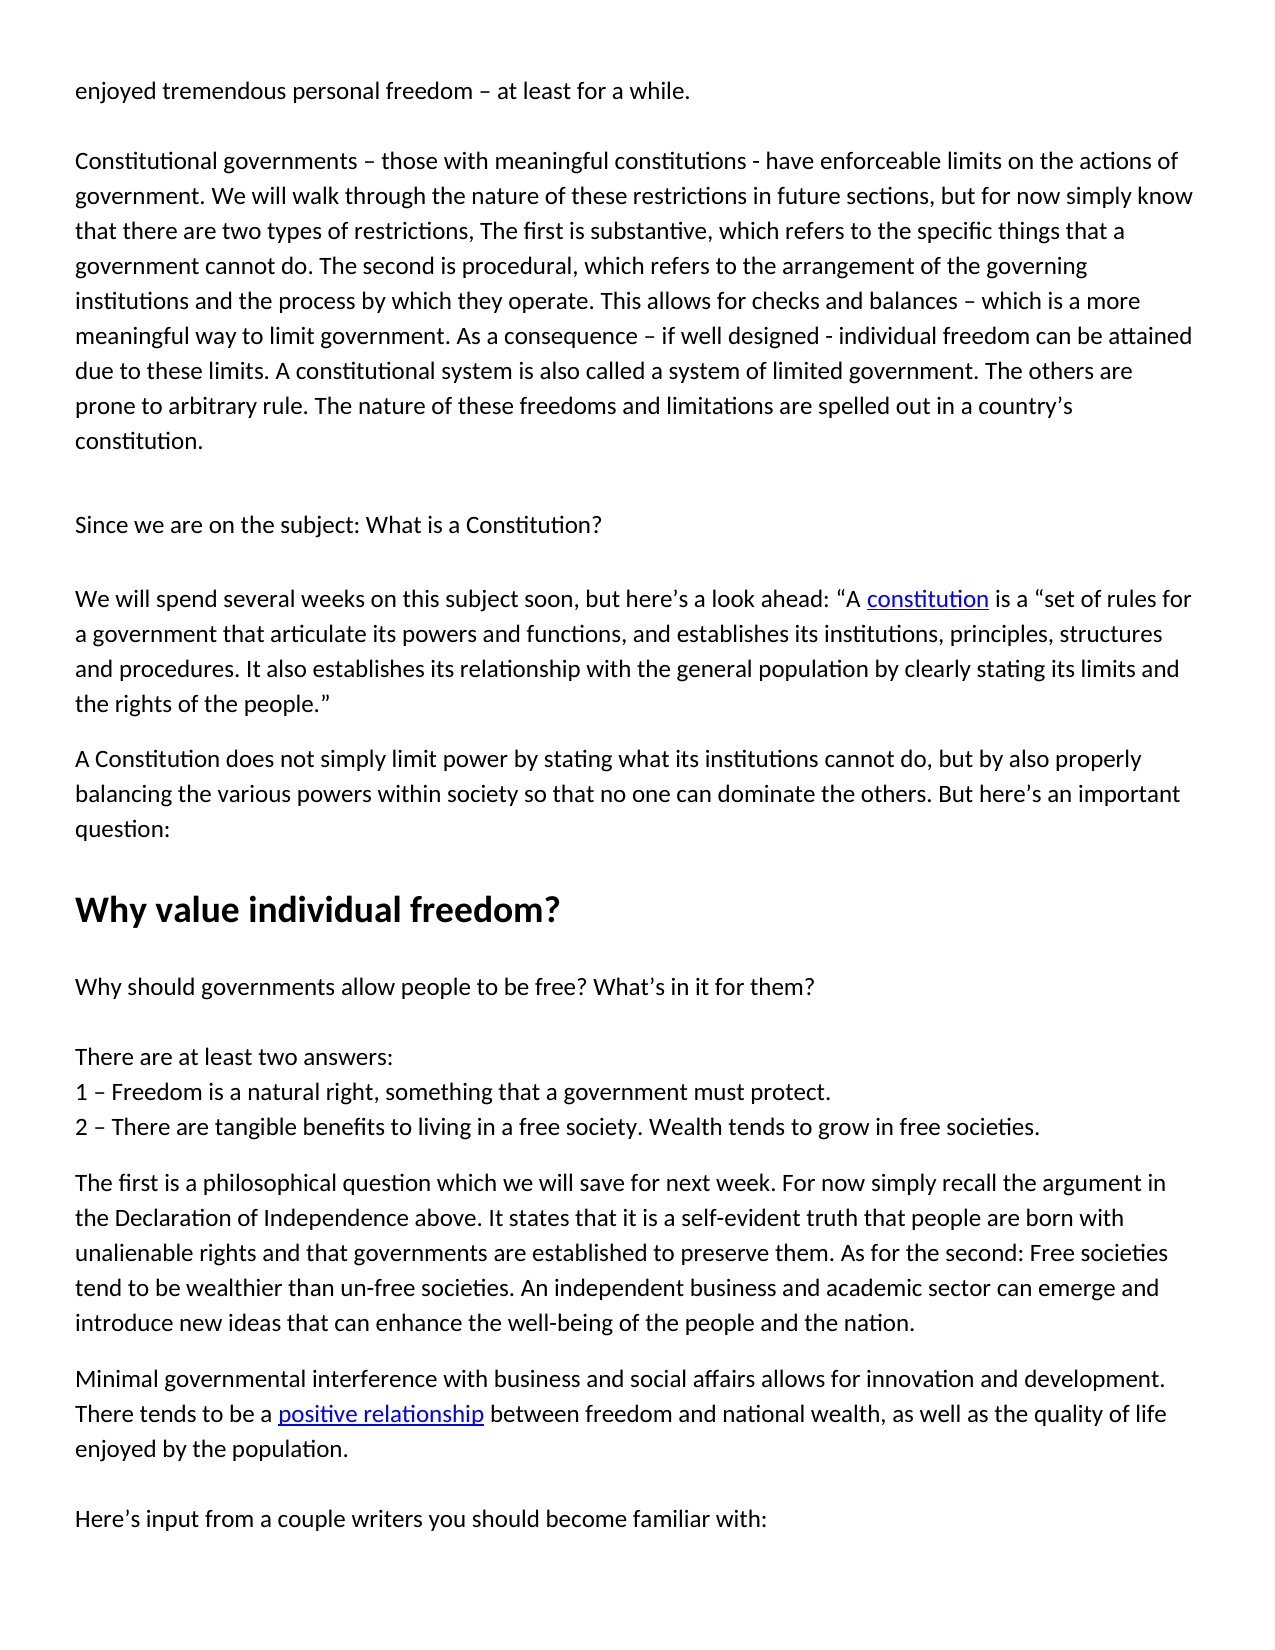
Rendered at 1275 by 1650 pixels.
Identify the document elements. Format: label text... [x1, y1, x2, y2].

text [75, 1363, 1200, 1568]
text A Constitution does not simply limit power by stating what its institutions cannot do, but by also properly balancing the various powers within society so that no one can dominate the others. But here’s an important question: Why value individual freedom? Why should governments allow people to be free? What’s in it for them? There are at least two answers: 1 – Freedom is a natural right, something that a government must protect. 2 – There are tangible benefits to living in a free society. Wealth tends to grow in free societies. [75, 743, 1200, 1142]
text The first is a philosophical question which we will save for next week. For now simply recall the argument in the Declaration of Independence above. It states that it is a self-evident truth that people are born with unalienable rights and that governments are established to preserve them. As for the second: Free societies tend to be wealthier than un-free societies. An independent business and academic sector can emerge and introduce new ideas that can enhance the well-being of the people and the nation. [75, 1167, 1200, 1338]
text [75, 75, 1200, 718]
